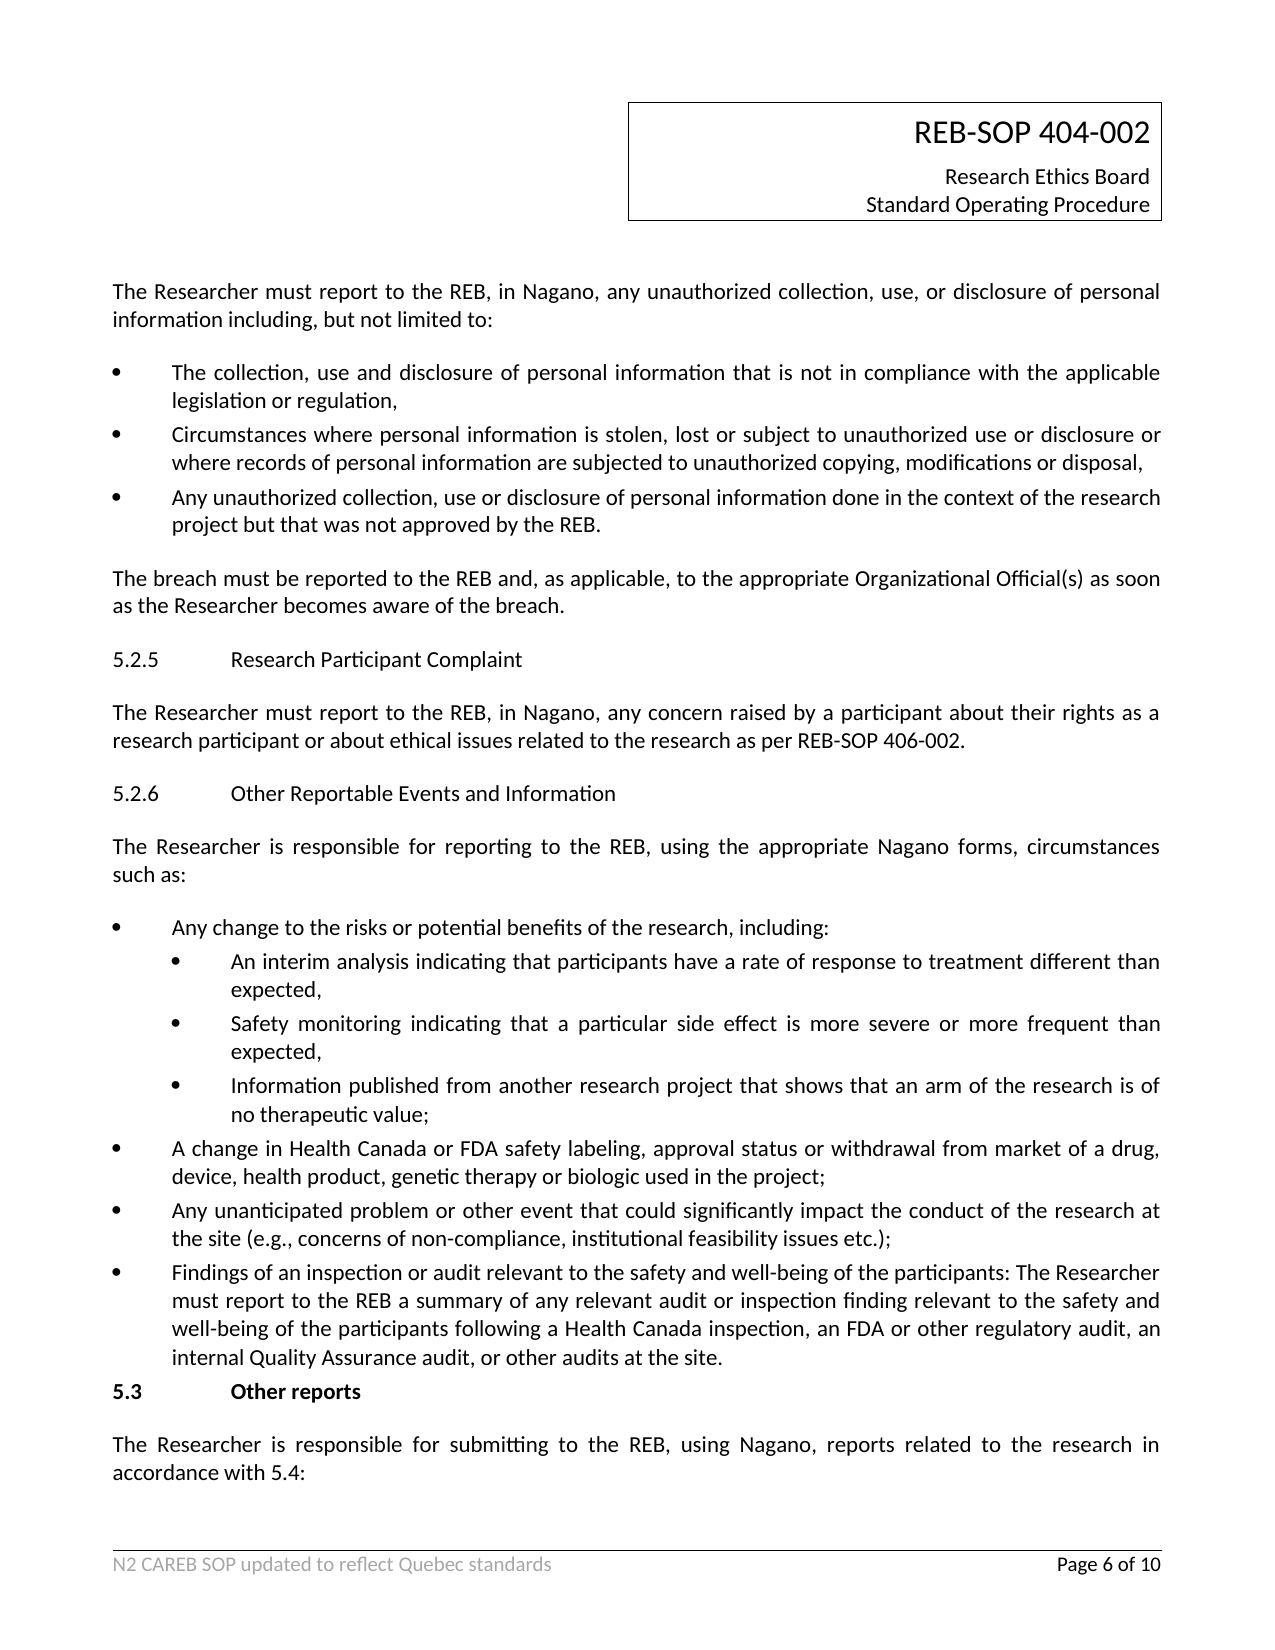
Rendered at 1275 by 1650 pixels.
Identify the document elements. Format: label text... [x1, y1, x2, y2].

text Other Reportable Events and Information [112, 779, 1162, 807]
text Information published from another research project that shows that an arm of the research is of no therapeutic value; [172, 1072, 1162, 1128]
text Findings of an inspection or audit relevant to the safety and well-being of the participants: The Researcher must report to the REB a summary of any relevant audit or inspection finding relevant to the safety and well-being of the participants following a Health Canada inspection, an FDA or other regulatory audit, an internal Quality Assurance audit, or other audits at the site. [112, 1258, 1162, 1371]
text The Researcher is responsible for reporting to the REB, using the appropriate Nagano forms, circumstances such as: [112, 832, 1162, 888]
text A change in Health Canada or FDA safety labeling, approval status or withdrawal from market of a drug, device, health product, genetic therapy or biologic used in the project; [112, 1134, 1162, 1190]
text Safety monitoring indicating that a particular side effect is more severe or more frequent than expected, [172, 1009, 1162, 1065]
text Other reports [112, 1377, 1162, 1405]
text Any unauthorized collection, use or disclosure of personal information done in the context of the research project but that was not approved by the REB. [112, 483, 1162, 539]
text Any unanticipated problem or other event that could significantly impact the conduct of the research at the site (e.g., concerns of non-compliance, institutional feasibility issues etc.); [112, 1196, 1162, 1252]
text Circumstances where personal information is stolen, lost or subject to unauthorized use or disclosure or where records of personal information are subjected to unauthorized copying, modifications or disposal, [112, 420, 1162, 476]
text The breach must be reported to the REB and, as applicable, to the appropriate Organizational Official(s) as soon as the Researcher becomes aware of the breach. [112, 564, 1162, 620]
text The Researcher must report to the REB, in Nagano, any concern raised by a participant about their rights as a research participant or about ethical issues related to the research as per REB-SOP 406-002. [112, 698, 1162, 754]
text An interim analysis indicating that participants have a rate of response to treatment different than expected, [172, 947, 1162, 1003]
text Research Participant Complaint [112, 645, 1162, 673]
text The collection, use and disclosure of personal information that is not in compliance with the applicable legislation or regulation, [112, 358, 1162, 414]
text The Researcher must report to the REB, in Nagano, any unauthorized collection, use, or disclosure of personal information including, but not limited to: [112, 277, 1162, 333]
text Any change to the risks or potential benefits of the research, including: [112, 913, 1162, 941]
text The Researcher is responsible for submitting to the REB, using Nagano, reports related to the research in accordance with 5.4: [112, 1430, 1162, 1486]
